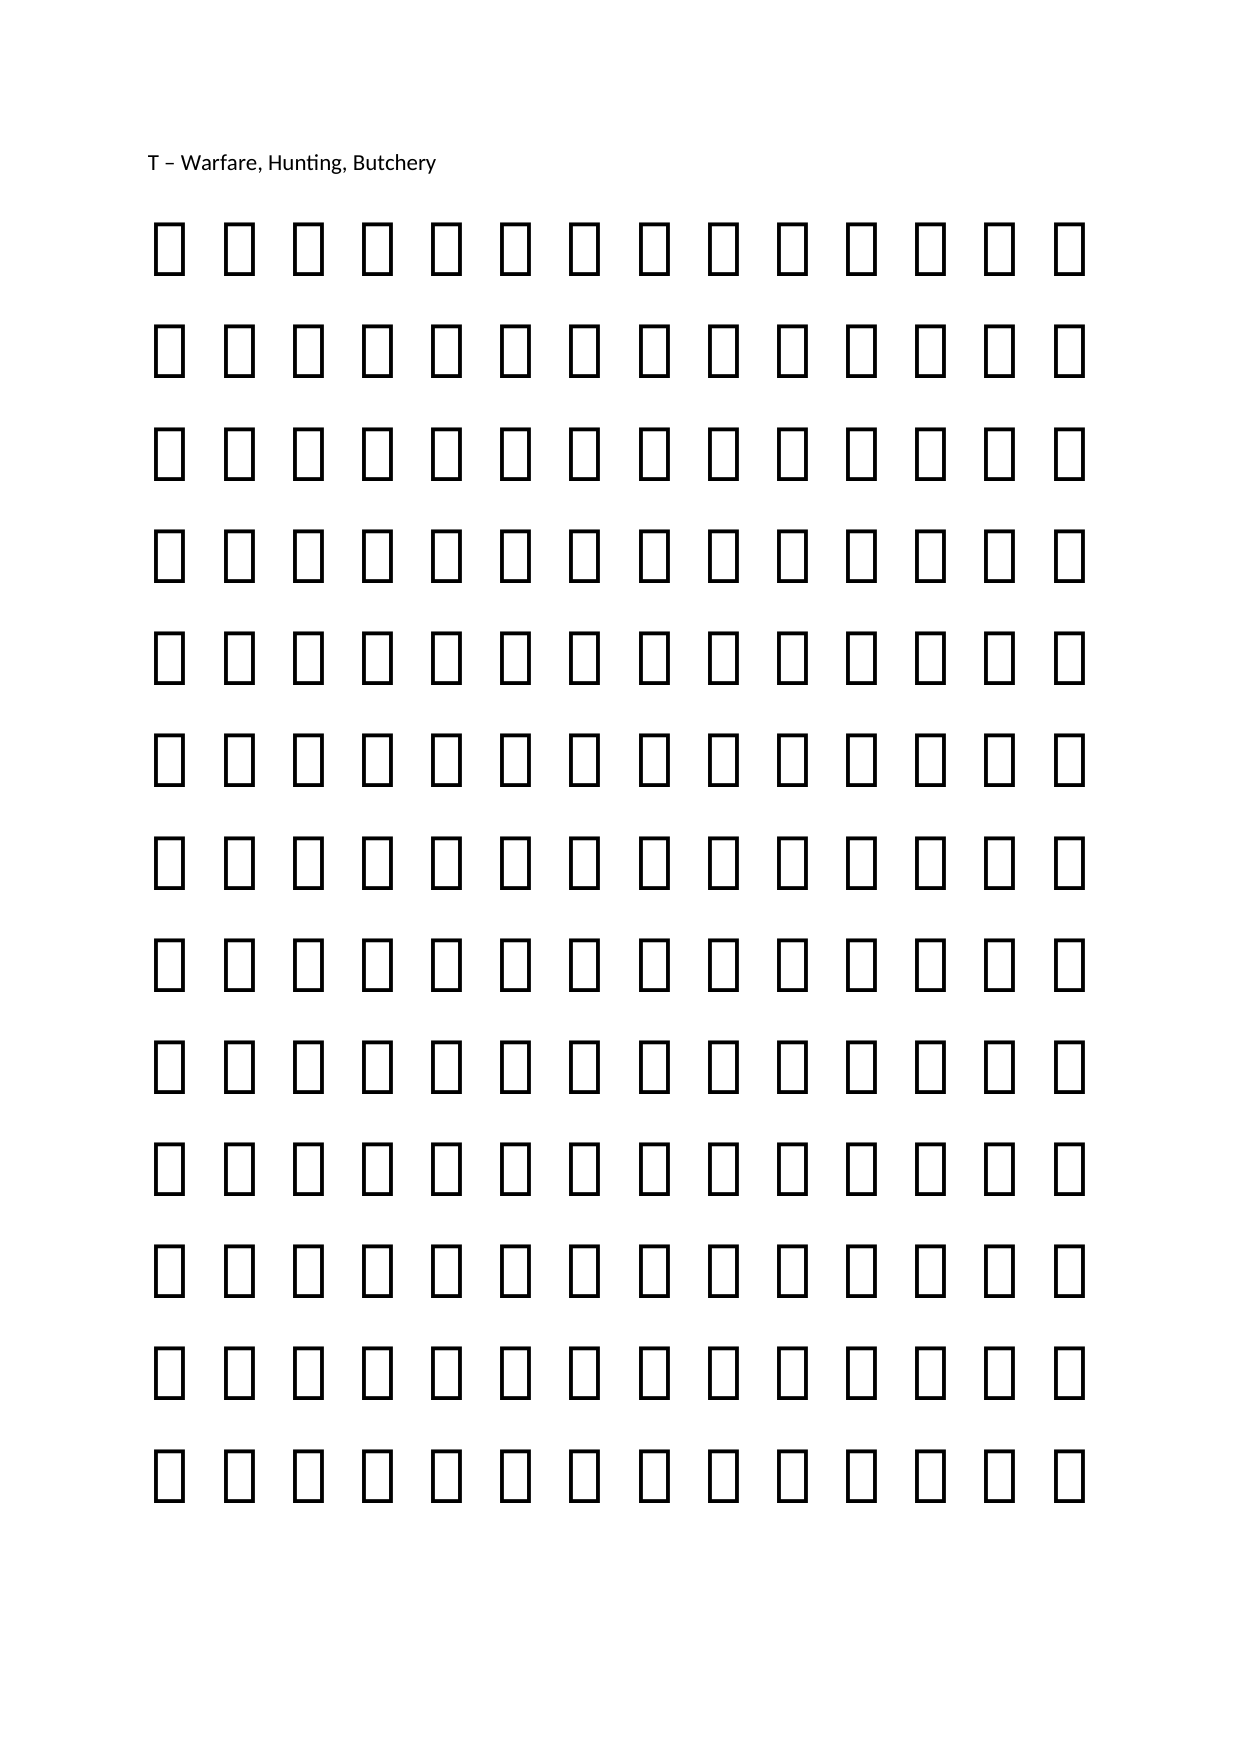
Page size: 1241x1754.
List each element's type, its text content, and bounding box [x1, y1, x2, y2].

text T – Warfare, Hunting, Butchery [148, 148, 1092, 176]
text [148, 197, 1092, 1525]
